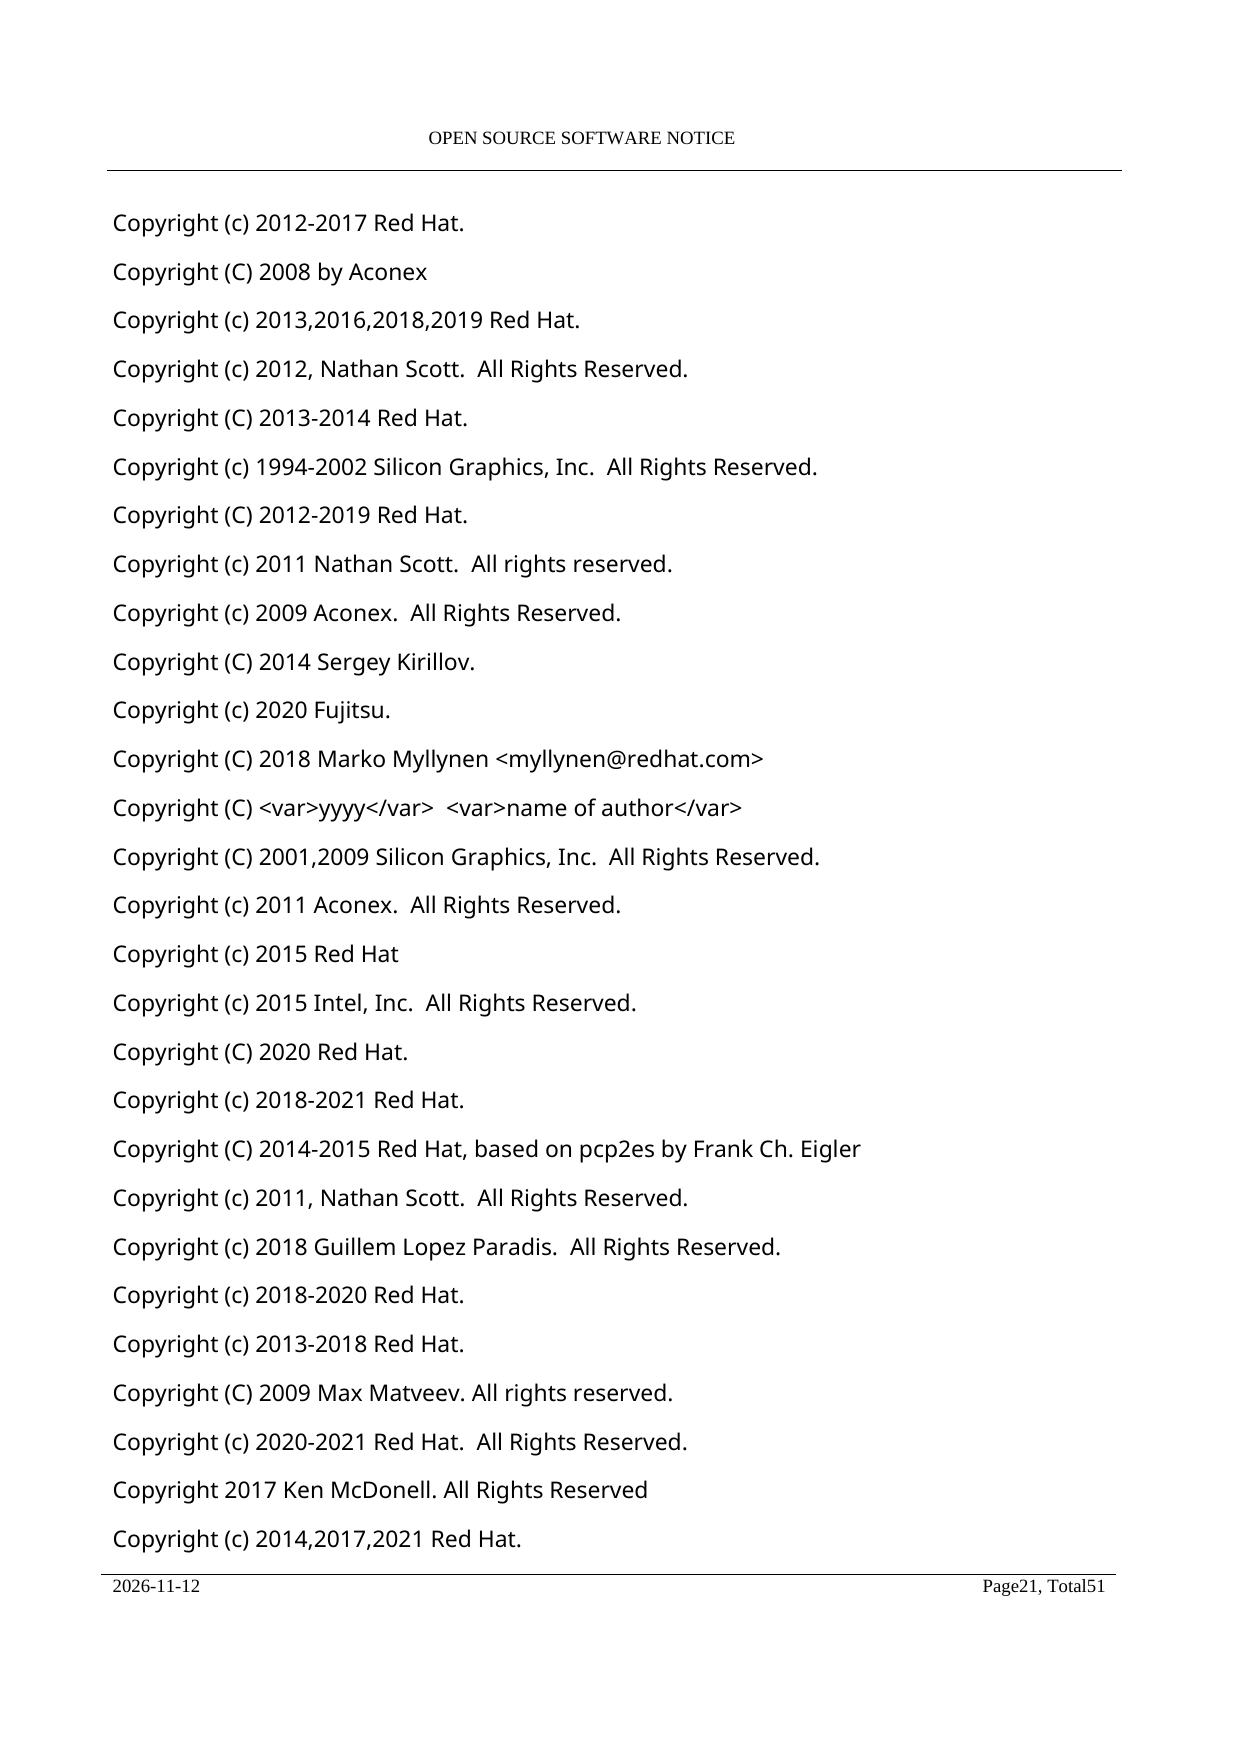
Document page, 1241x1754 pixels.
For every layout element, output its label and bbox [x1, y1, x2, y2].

text [112, 206, 1128, 1555]
